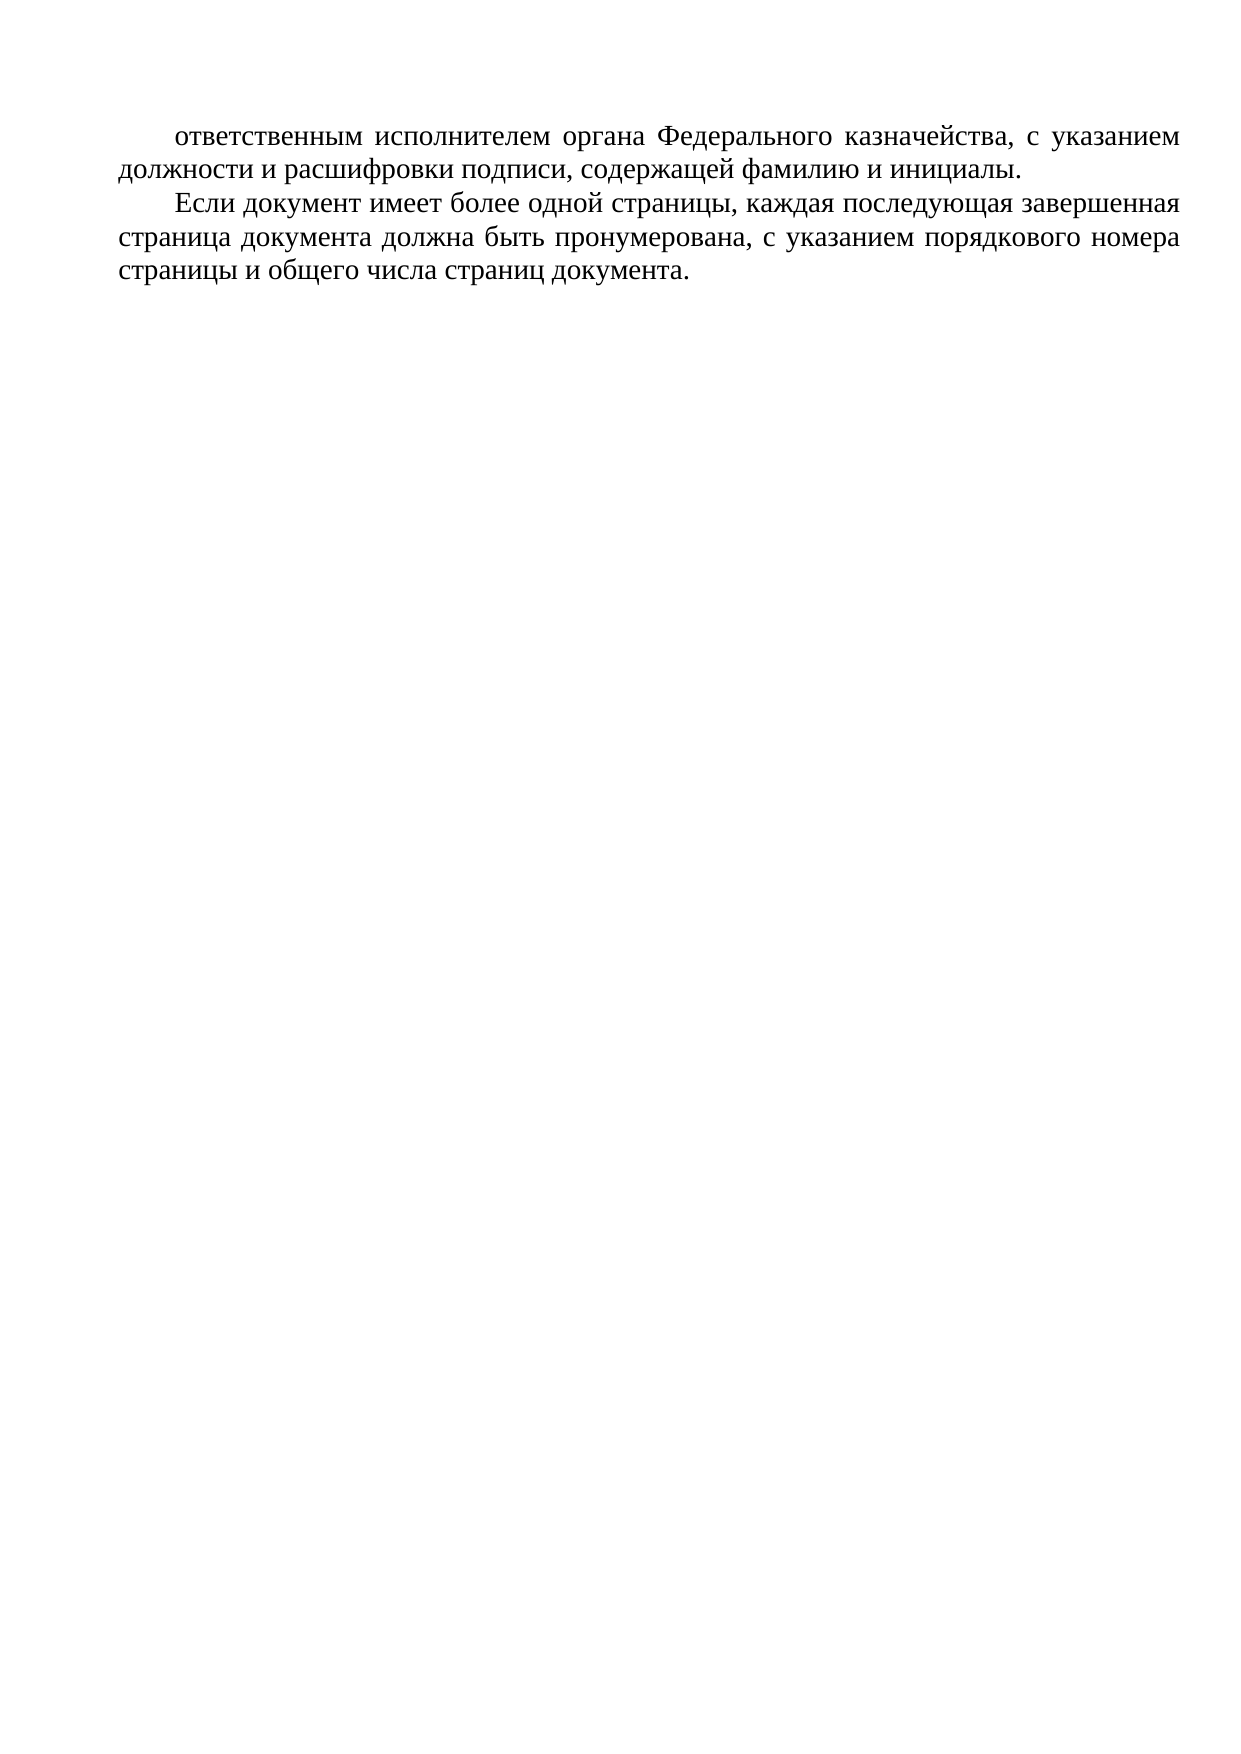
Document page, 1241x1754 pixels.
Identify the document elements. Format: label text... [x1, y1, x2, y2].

text ответственным исполнителем органа Федерального казначейства, с указанием должности и расшифровки подписи, содержащей фамилию и инициалы. [118, 118, 1181, 185]
text Если документ имеет более одной страницы, каждая последующая завершенная страница документа должна быть пронумерована, с указанием порядкового номера страницы и общего числа страниц документа. [118, 185, 1181, 286]
